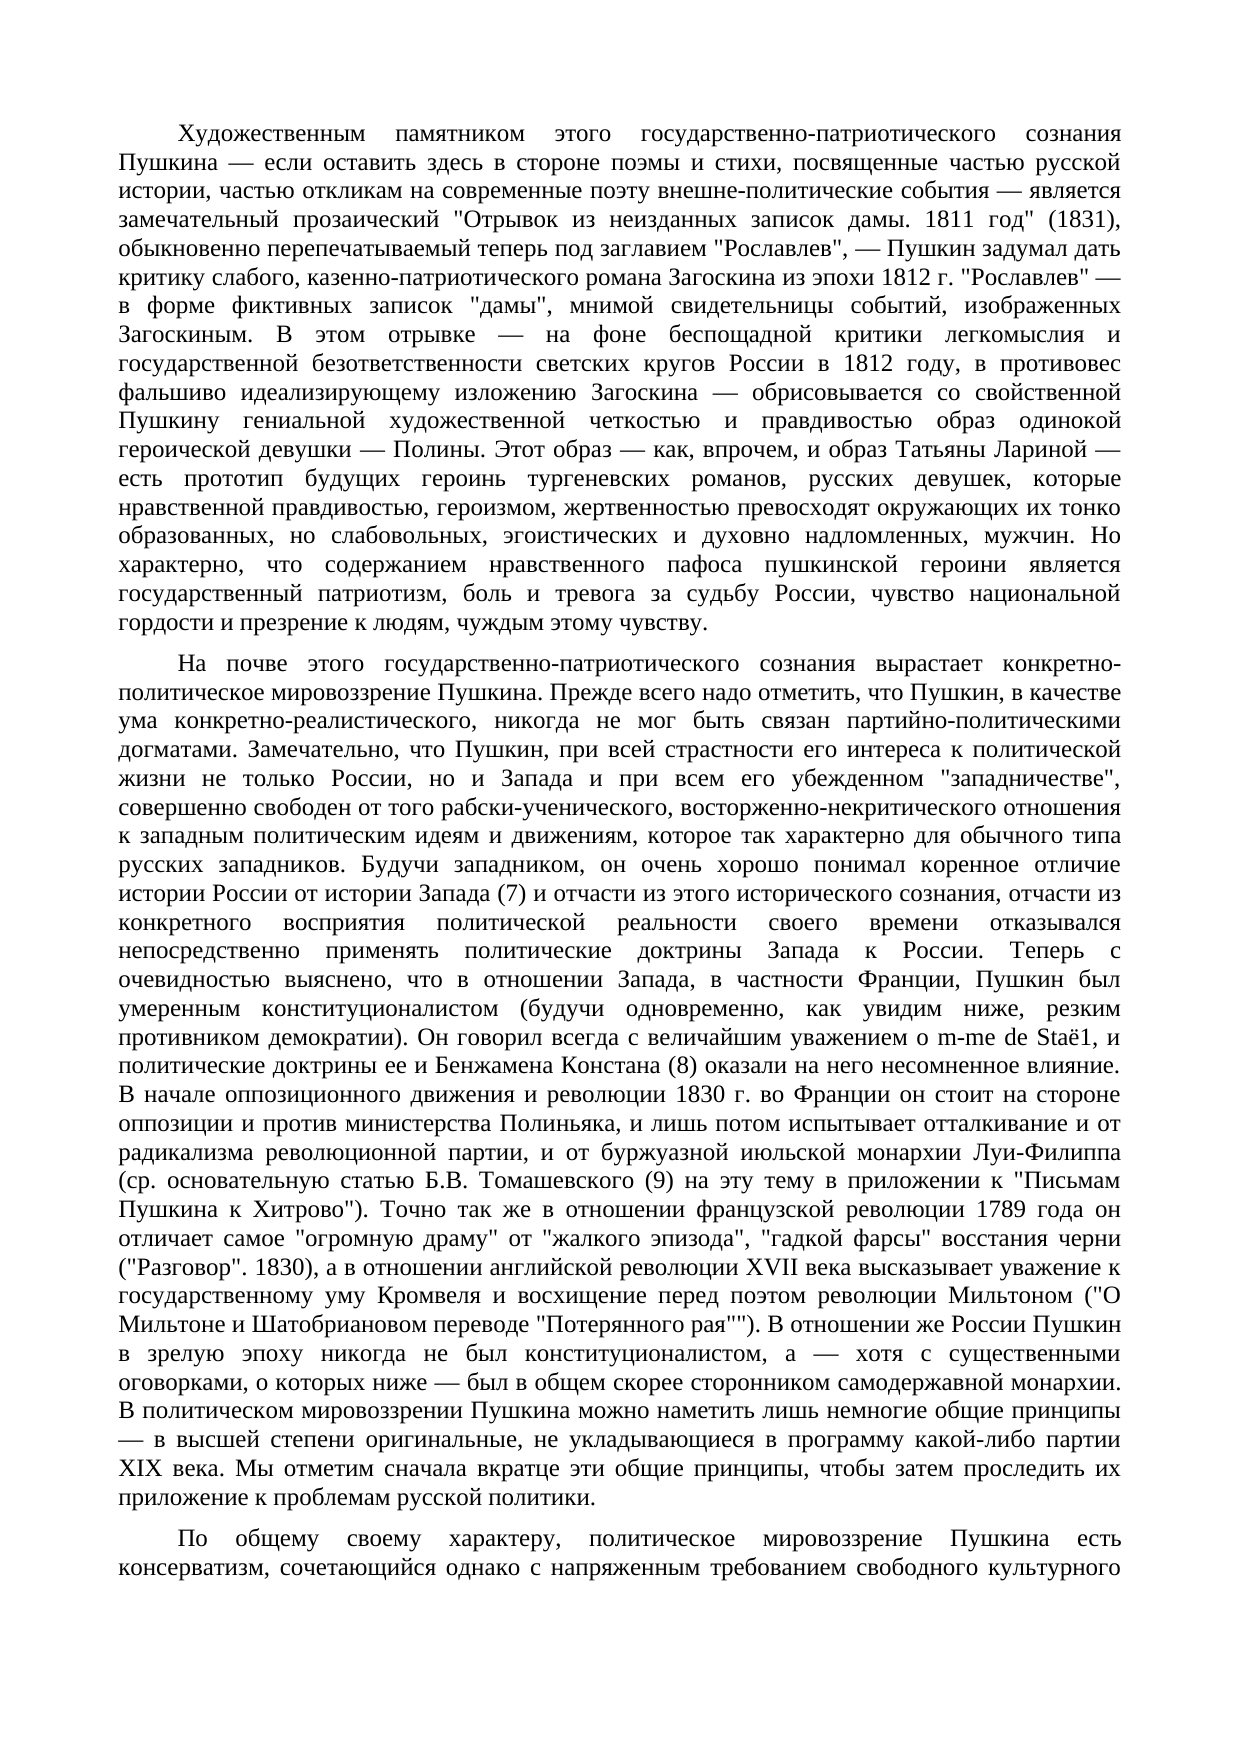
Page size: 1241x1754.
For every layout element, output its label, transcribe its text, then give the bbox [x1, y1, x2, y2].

text Художественным памятником этого государственно-патриотического сознания Пушкина — если оставить здесь в стороне поэмы и стихи, посвященные частью русской истории, частью откликам на современные поэту внешне-политические события — является замечательный прозаический "Отрывок из неизданных записок дамы. 1811 год" (1831), обыкновенно перепечатываемый теперь под заглавием "Рославлев", — Пушкин задумал дать критику слабого, казенно-патриотического романа Загоскина из эпохи 1812 г. "Рославлев" — в форме фиктивных записок "дамы", мнимой свидетельницы событий, изображенных Загоскиным. В этом отрывке — на фоне беспощадной критики легкомыслия и государственной безответственности светских кругов России в 1812 году, в противовес фальшиво идеализирующему изложению Загоскина — обрисовывается со свойственной Пушкину гениальной художественной четкостью и правдивостью образ одинокой героической девушки — Полины. Этот образ — как, впрочем, и образ Татьяны Лариной — есть прототип будущих героинь тургеневских романов, русских девушек, которые нравственной правдивостью, героизмом, жертвенностью превосходят окружающих их тонко образованных, но слабовольных, эгоистических и духовно надломленных, мужчин. Но характерно, что содержанием нравственного пафоса пушкинской героини является государственный патриотизм, боль и тревога за судьбу России, чувство национальной гордости и презрение к людям, чуждым этому чувству. [118, 118, 1122, 636]
text На почве этого государственно-патриотического сознания вырастает конкретно-политическое мировоззрение Пушкина. Прежде всего надо отметить, что Пушкин, в качестве ума конкретно-реалистического, никогда не мог быть связан партийно-политическими догматами. Замечательно, что Пушкин, при всей страстности его интереса к политической жизни не только России, но и Запада и при всем его убежденном "западничестве", совершенно свободен от того рабски-ученического, восторженно-некритического отношения к западным политическим идеям и движениям, которое так характерно для обычного типа русских западников. Будучи западником, он очень хорошо понимал коренное отличие истории России от истории Запада (7) и отчасти из этого исторического сознания, отчасти из конкретного восприятия политической реальности своего времени отказывался непосредственно применять политические доктрины Запада к России. Теперь с очевидностью выяснено, что в отношении Запада, в частности Франции, Пушкин был умеренным конституционалистом (будучи одновременно, как увидим ниже, резким противником демократии). Он говорил всегда с величайшим уважением о m-me dе Stаё1, и политические доктрины ее и Бенжамена Констана (8) оказали на него несомненное влияние. В начале оппозиционного движения и революции 1830 г. во Франции он стоит на стороне оппозиции и против министерства Полиньяка, и лишь потом испытывает отталкивание и от радикализма революционной партии, и от буржуазной июльской монархии Луи-Филиппа (ср. основательную статью Б.В. Томашевского (9) на эту тему в приложении к "Письмам Пушкина к Хитрово"). Точно так же в отношении французской революции 1789 года он отличает самое "огромную драму" от "жалкого эпизода", "гадкой фарсы" восстания черни ("Разговор". 1830), а в отношении английской революции XVII века высказывает уважение к государственному уму Кромвеля и восхищение перед поэтом революции Мильтоном ("О Мильтоне и Шатобриановом переводе "Потерянного рая""). В отношении же России Пушкин в зрелую эпоху никогда не был конституционалистом, а — хотя с существенными оговорками, о которых ниже — был в общем скорее сторонником самодержавной монархии. В политическом мировоззрении Пушкина можно наметить лишь немногие общие принципы — в высшей степени оригинальные, не укладывающиеся в программу какой-либо партии XIX века. Мы отметим сначала вкратце эти общие принципы, чтобы затем проследить их приложение к проблемам русской политики. [118, 648, 1122, 1511]
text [118, 1523, 1122, 1581]
